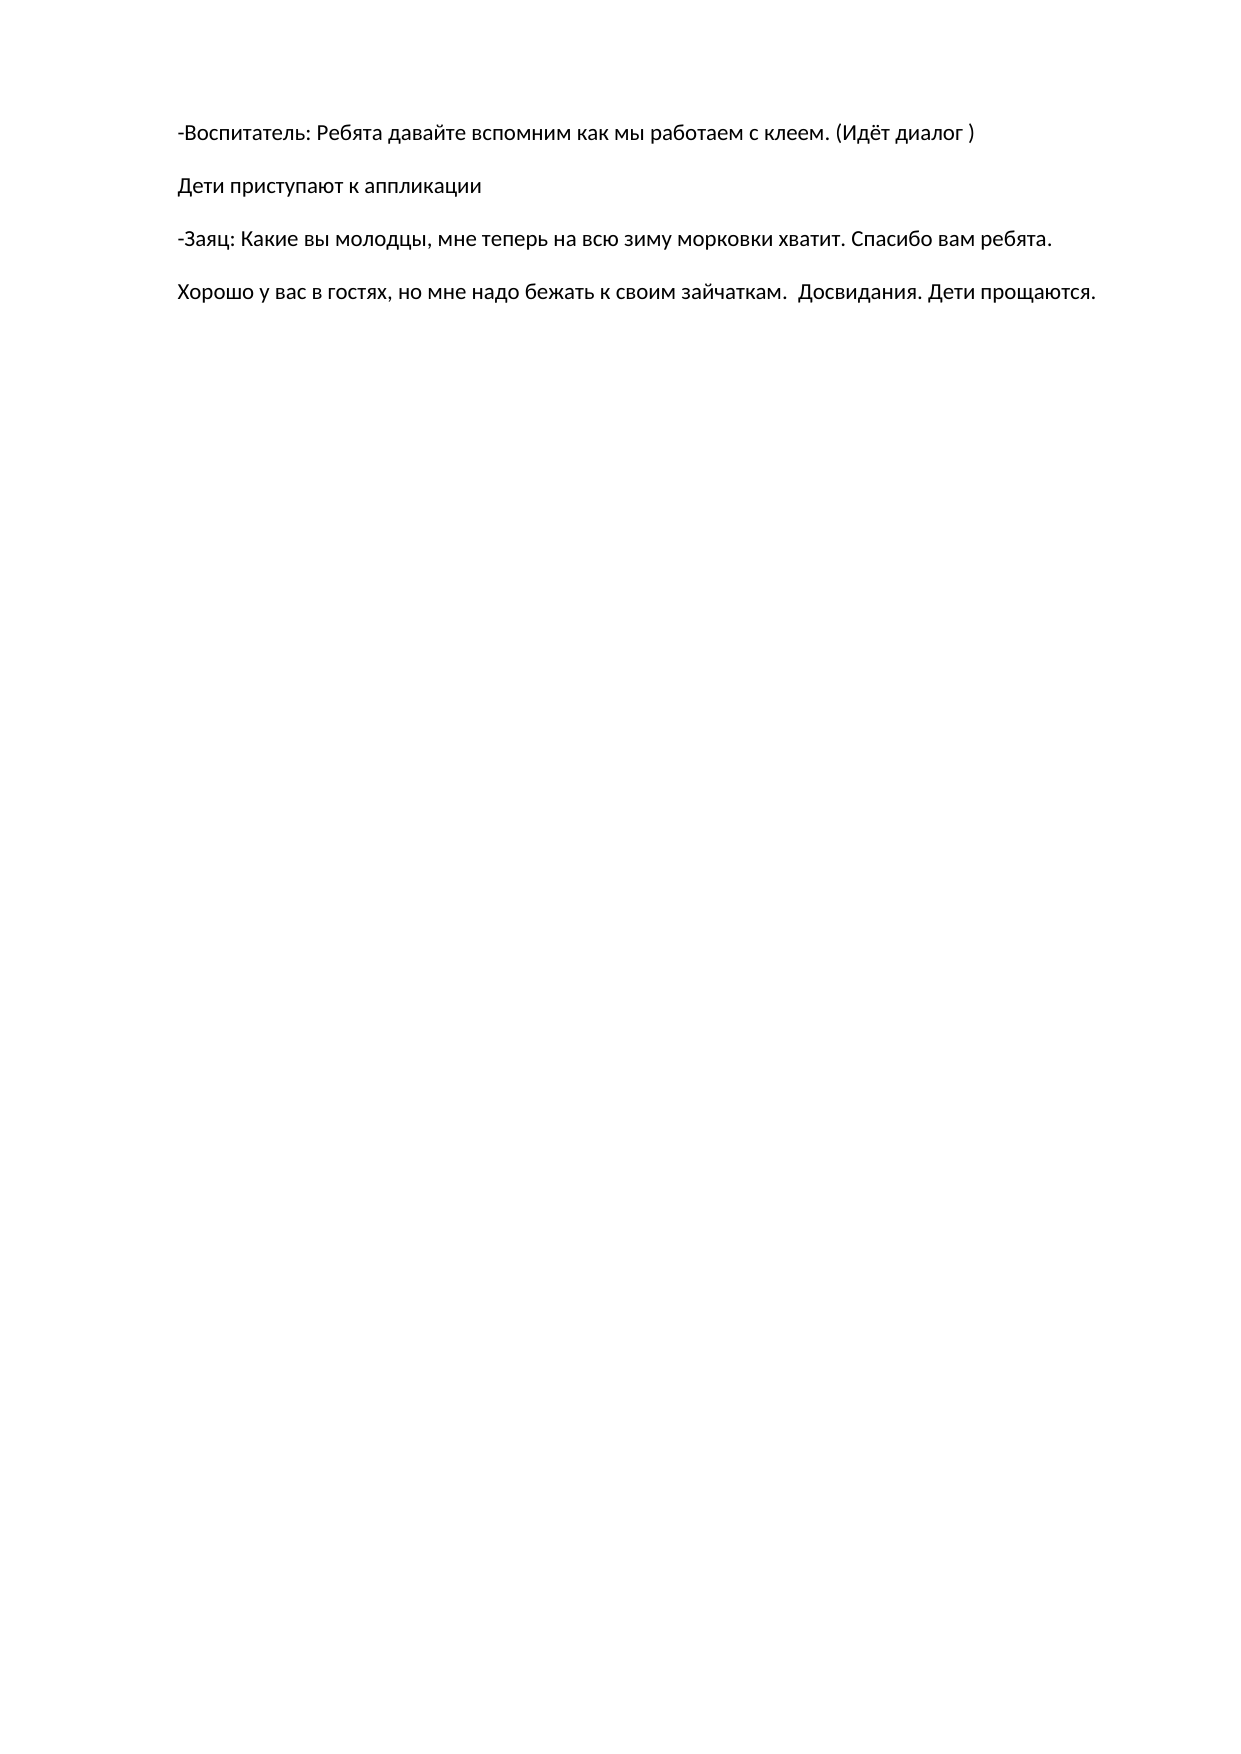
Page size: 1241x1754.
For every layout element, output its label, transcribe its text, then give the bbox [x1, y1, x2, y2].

text -Воспитатель: Ребята давайте вспомним как мы работаем с клеем. (Идёт диалог ) [177, 118, 1152, 146]
text Хорошо у вас в гостях, но мне надо бежать к своим зайчаткам. Досвидания. Дети прощаются. [177, 277, 1152, 305]
text -Заяц: Какие вы молодцы, мне теперь на всю зиму морковки хватит. Спасибо вам ребята. [177, 224, 1152, 252]
text Дети приступают к аппликации [177, 171, 1152, 199]
